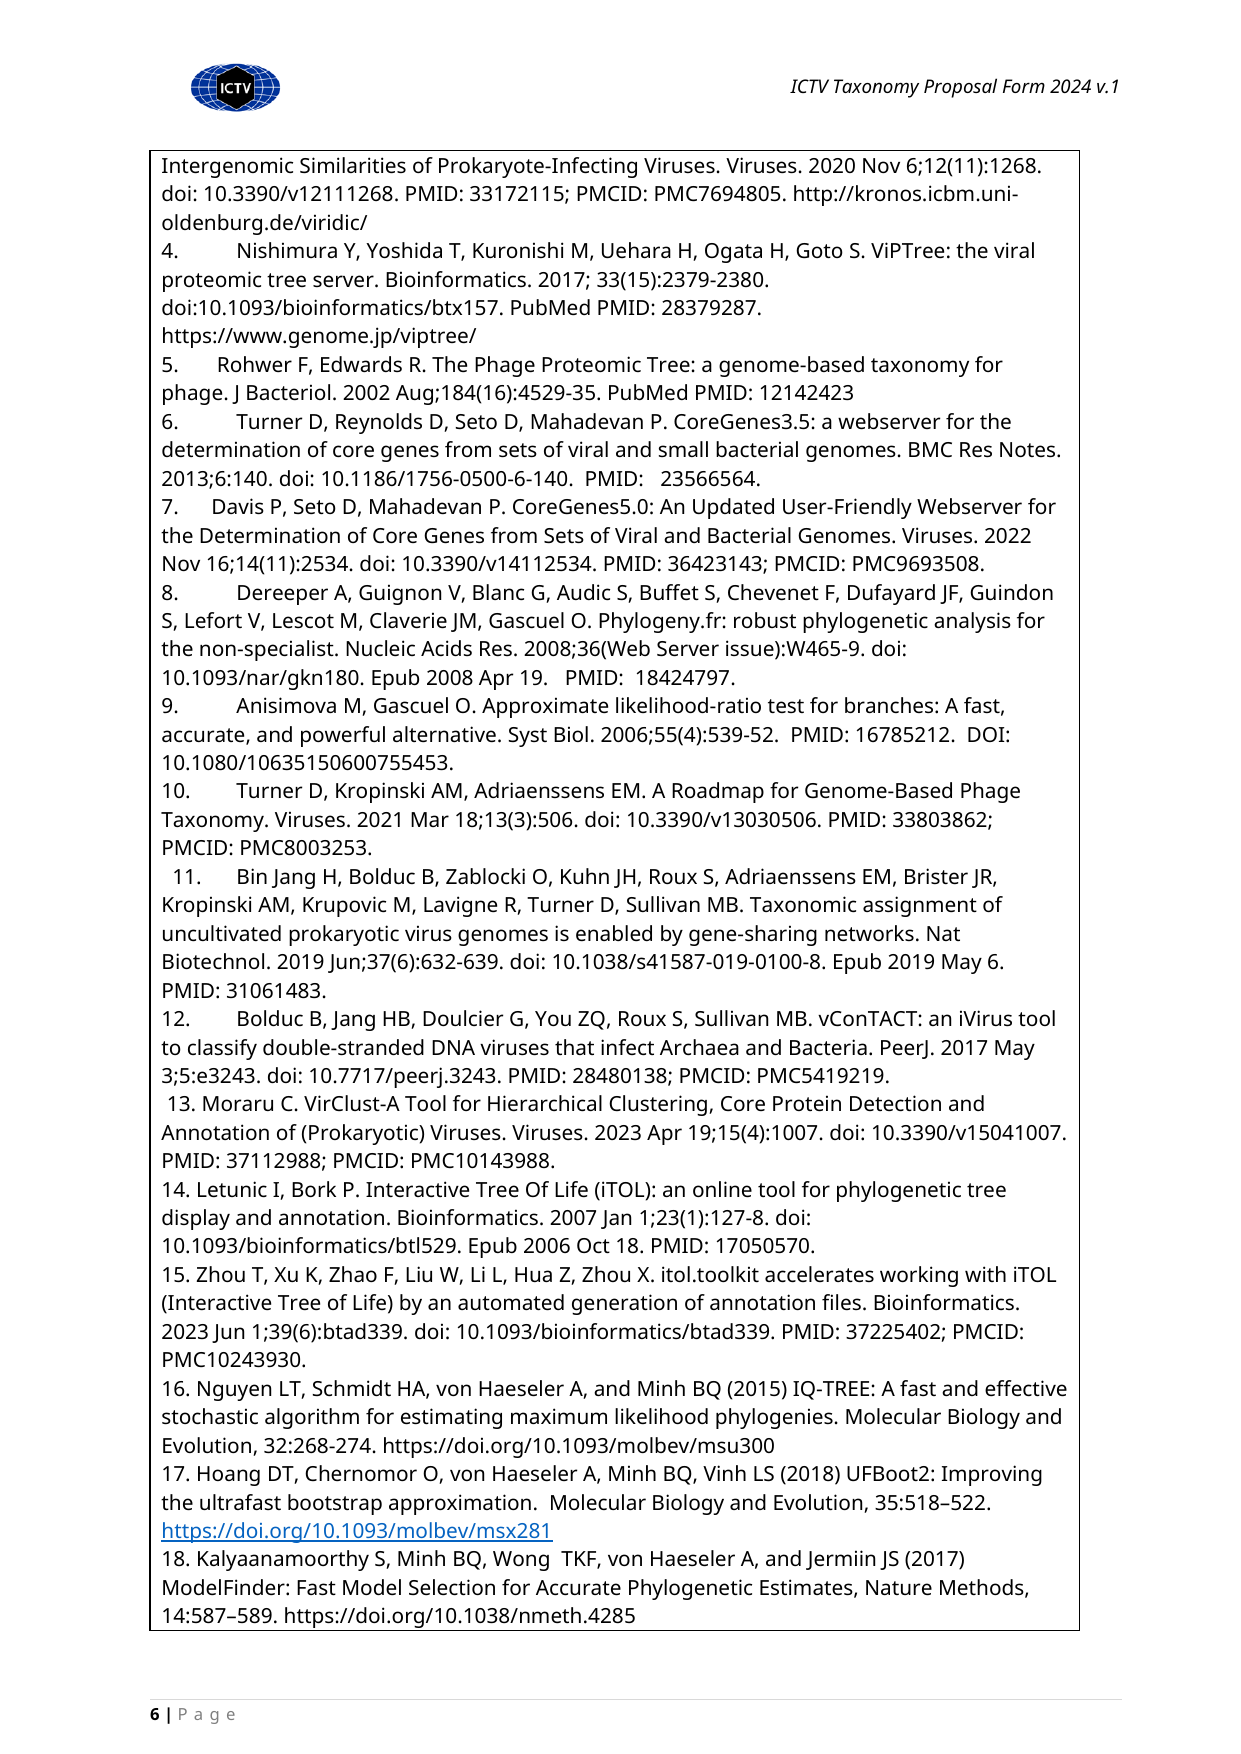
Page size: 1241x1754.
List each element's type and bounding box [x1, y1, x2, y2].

picture [190, 56, 282, 113]
table_cell [151, 151, 1079, 1630]
